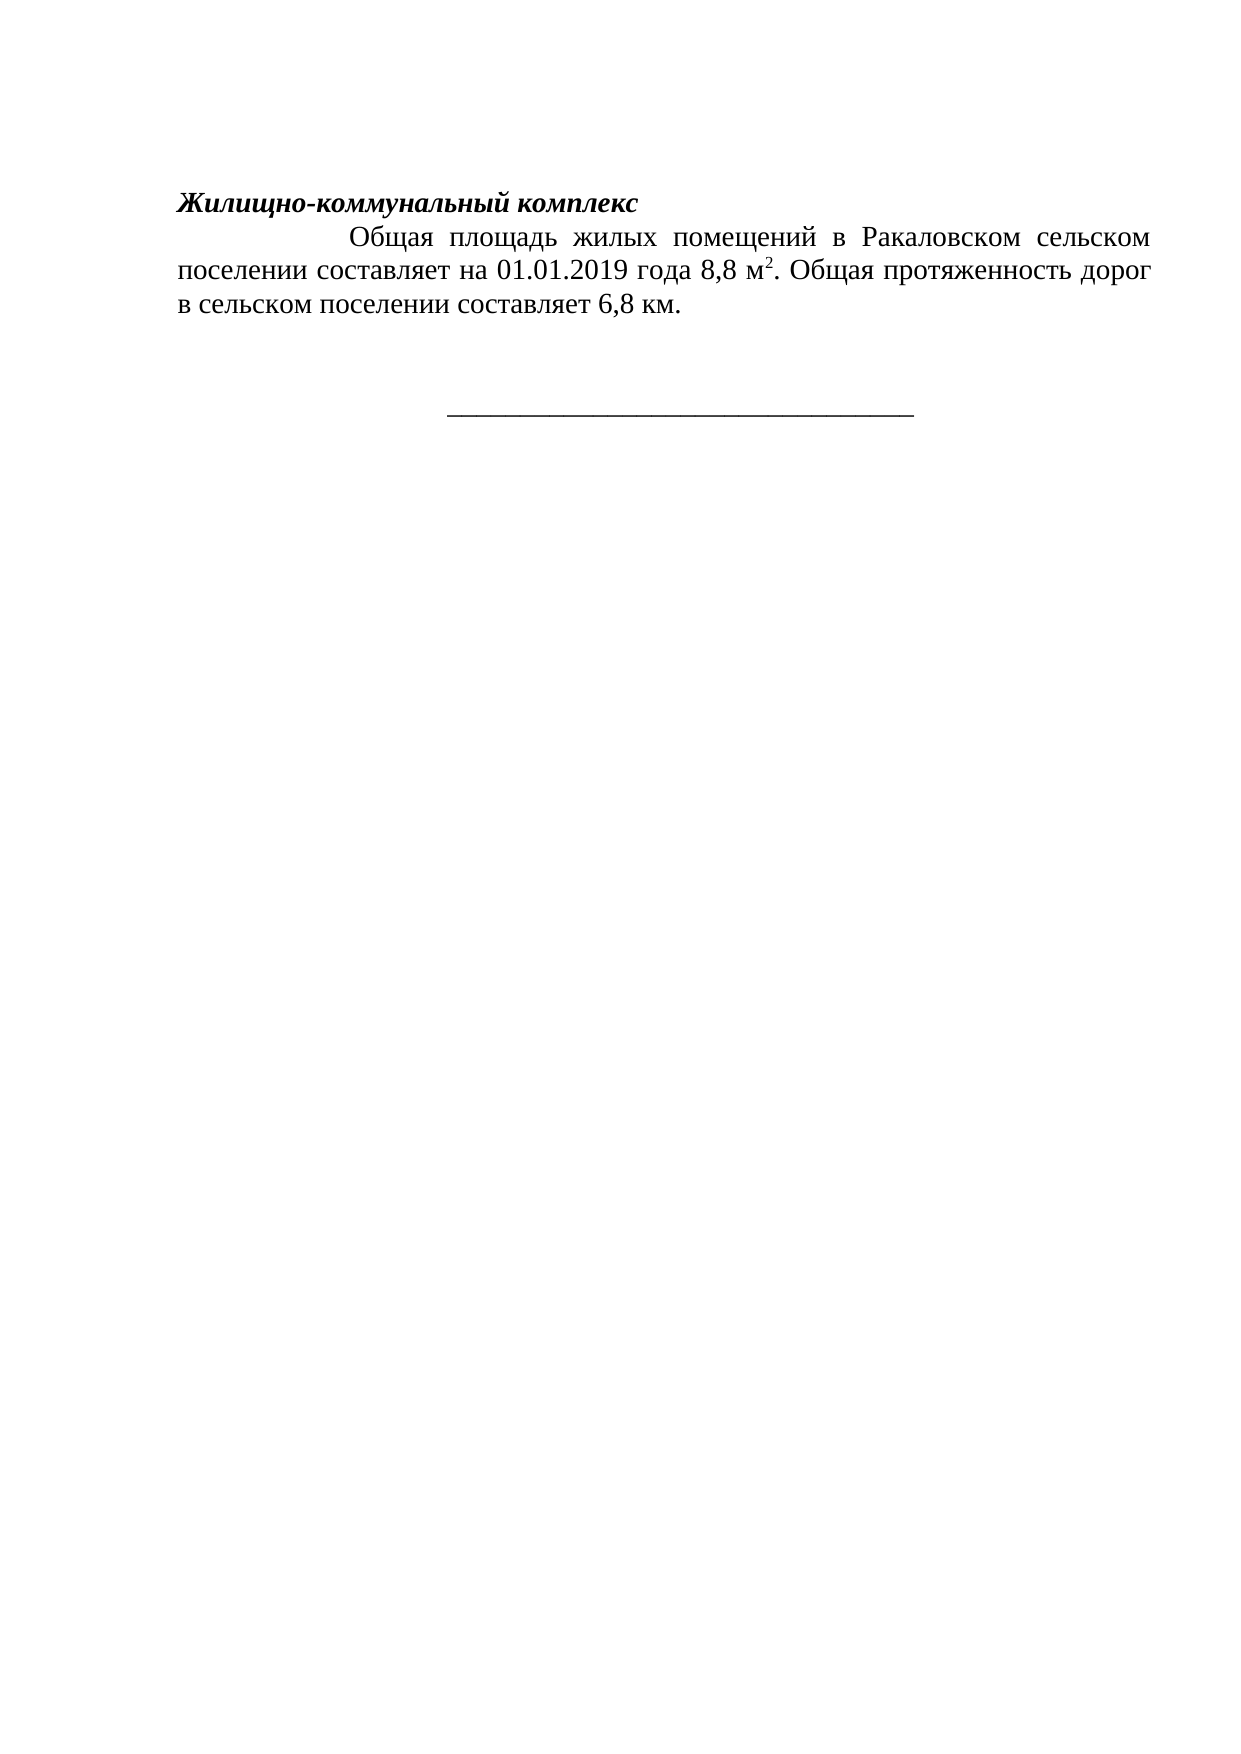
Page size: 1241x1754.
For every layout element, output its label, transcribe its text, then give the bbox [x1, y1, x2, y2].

text ________________________________ [177, 386, 1152, 420]
text Жилищно-коммунальный комплекс [177, 185, 1152, 219]
text Общая площадь жилых помещений в Ракаловском сельском поселении составляет на 01.01.2019 года 8,8 м2. Общая протяженность дорог в сельском поселении составляет 6,8 км. [177, 219, 1152, 319]
